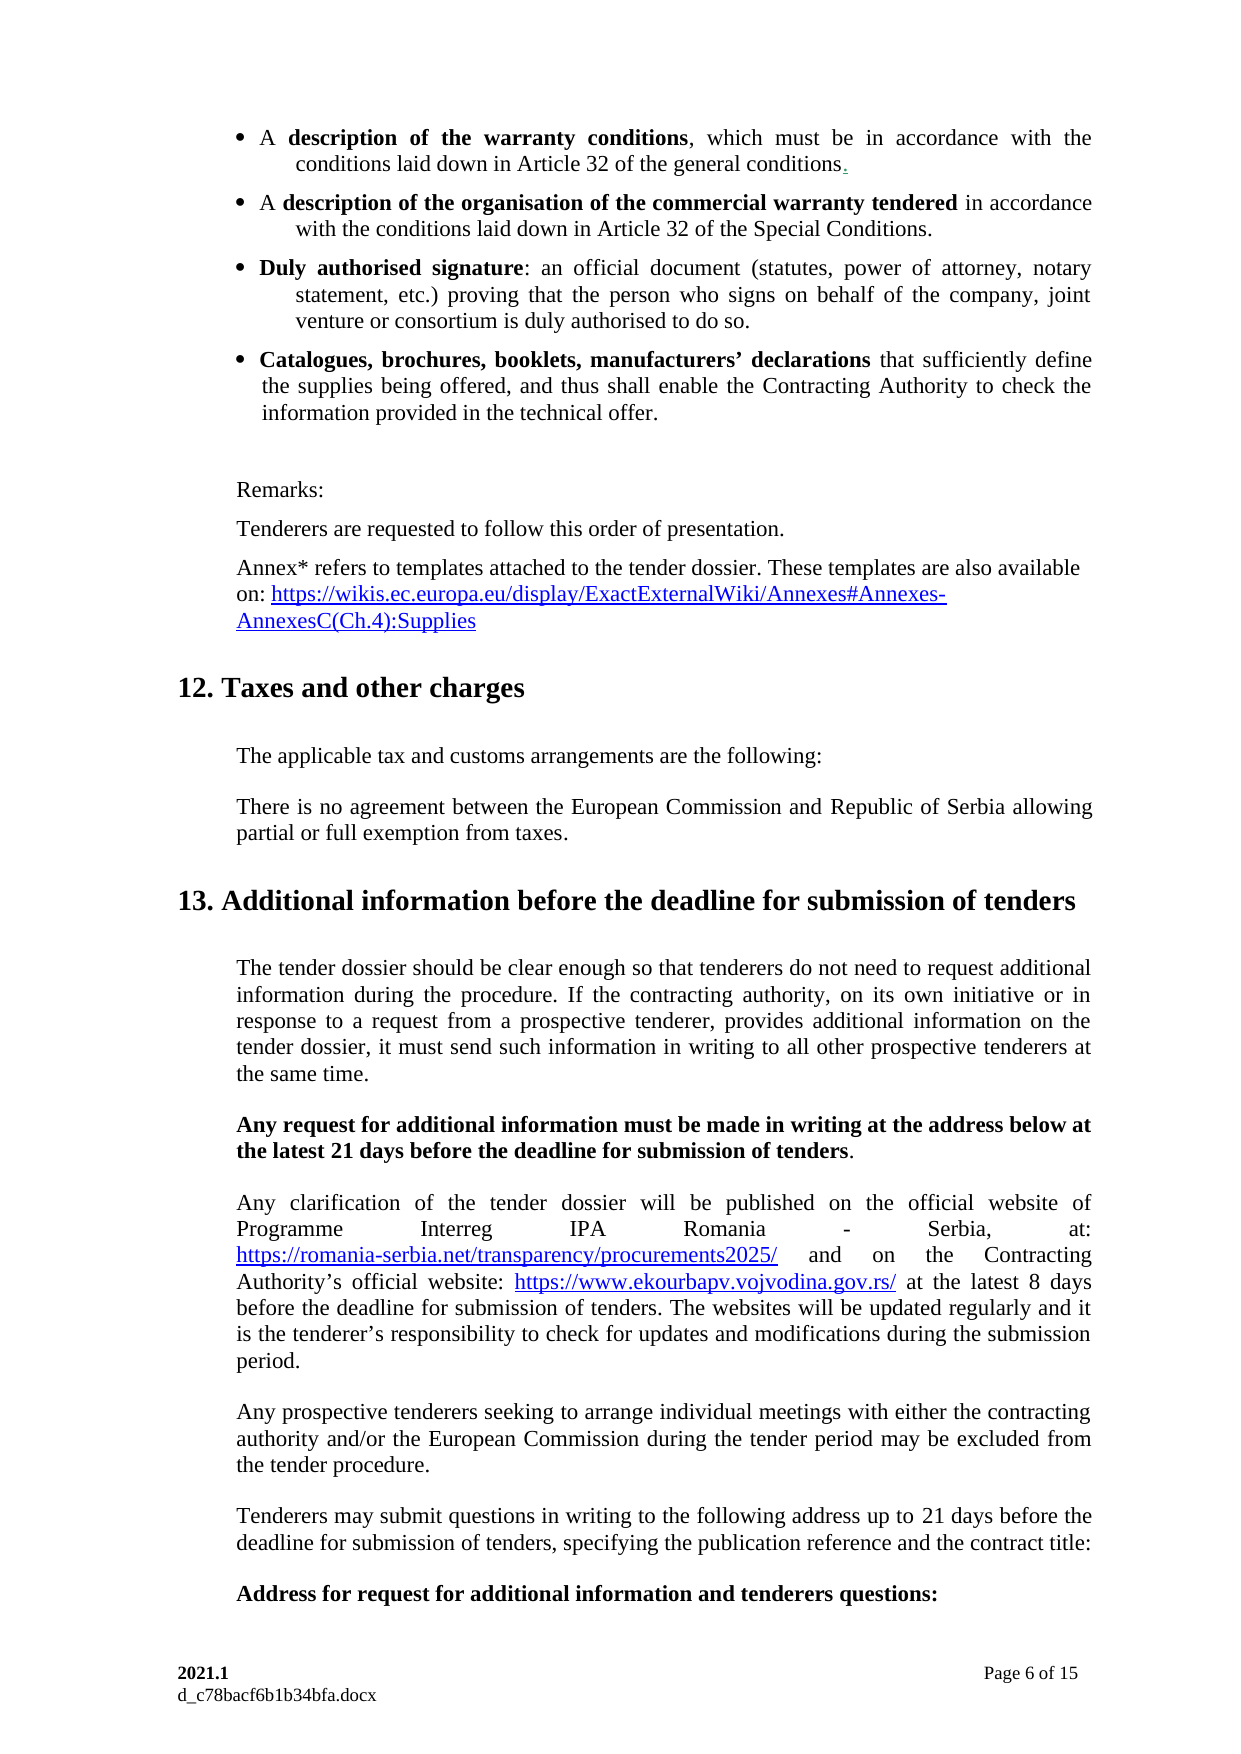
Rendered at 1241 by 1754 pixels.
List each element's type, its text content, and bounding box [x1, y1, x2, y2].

text Annex* refers to templates attached to the tender dossier. These templates are also available on: https://wikis.ec.europa.eu/display/ExactExternalWiki/Annexes#Annexes-AnnexesC(Ch.4):Supplies [236, 554, 1092, 633]
text Remarks: [236, 476, 1092, 503]
subtitle 13. Additional information before the deadline for submission of tenders [177, 883, 1092, 917]
list A description of the warranty conditions, which must be in accordance with the conditions laid down in Article 32 of the general conditions. [236, 124, 1092, 177]
text The tender dossier should be clear enough so that tenderers do not need to request additional information during the procedure. If the contracting authority, on its own initiative or in response to a request from a prospective tenderer, provides additional information on the tender dossier, it must send such information in writing to all other prospective tenderers at the same time. [236, 954, 1092, 1086]
text Tenderers are requested to follow this order of presentation. [236, 515, 1092, 542]
subtitle 12. Taxes and other charges [177, 671, 1092, 704]
subtitle The applicable tax and customs arrangements are the following: [236, 742, 1092, 768]
text Tenderers may submit questions in writing to the following address up to 21 days before the deadline for submission of tenders, specifying the publication reference and the contract title: [236, 1502, 1092, 1555]
text Any request for additional information must be made in writing at the address below at the latest 21 days before the deadline for submission of tenders. [236, 1111, 1092, 1164]
text Any clarification of the tender dossier will be published on the official website of Programme Interreg IPA Romania - Serbia, at: https://romania-serbia.net/transparency/procurements2025/ and on the Contracting Authority’s official website: https://www.ekourbapv.vojvodina.gov.rs/ at the latest 8 days before the deadline for submission of tenders. The websites will be updated regularly and it is the tenderer’s responsibility to check for updates and modifications during the submission period. [236, 1189, 1092, 1373]
list Catalogues, brochures, booklets, manufacturers’ declarations that sufficiently define the supplies being offered, and thus shall enable the Contracting Authority to check the information provided in the technical offer. [236, 346, 1092, 425]
list Duly authorised signature: an official document (statutes, power of attorney, notary statement, etc.) proving that the person who signs on behalf of the company, joint venture or consortium is duly authorised to do so. [236, 254, 1092, 333]
text Address for request for additional information and tenderers questions: [236, 1580, 1092, 1606]
text There is no agreement between the European Commission and Republic of Serbia allowing partial or full exemption from taxes. [236, 793, 1092, 846]
list A description of the organisation of the commercial warranty tendered in accordance with the conditions laid down in Article 32 of the Special Conditions. [236, 189, 1092, 242]
